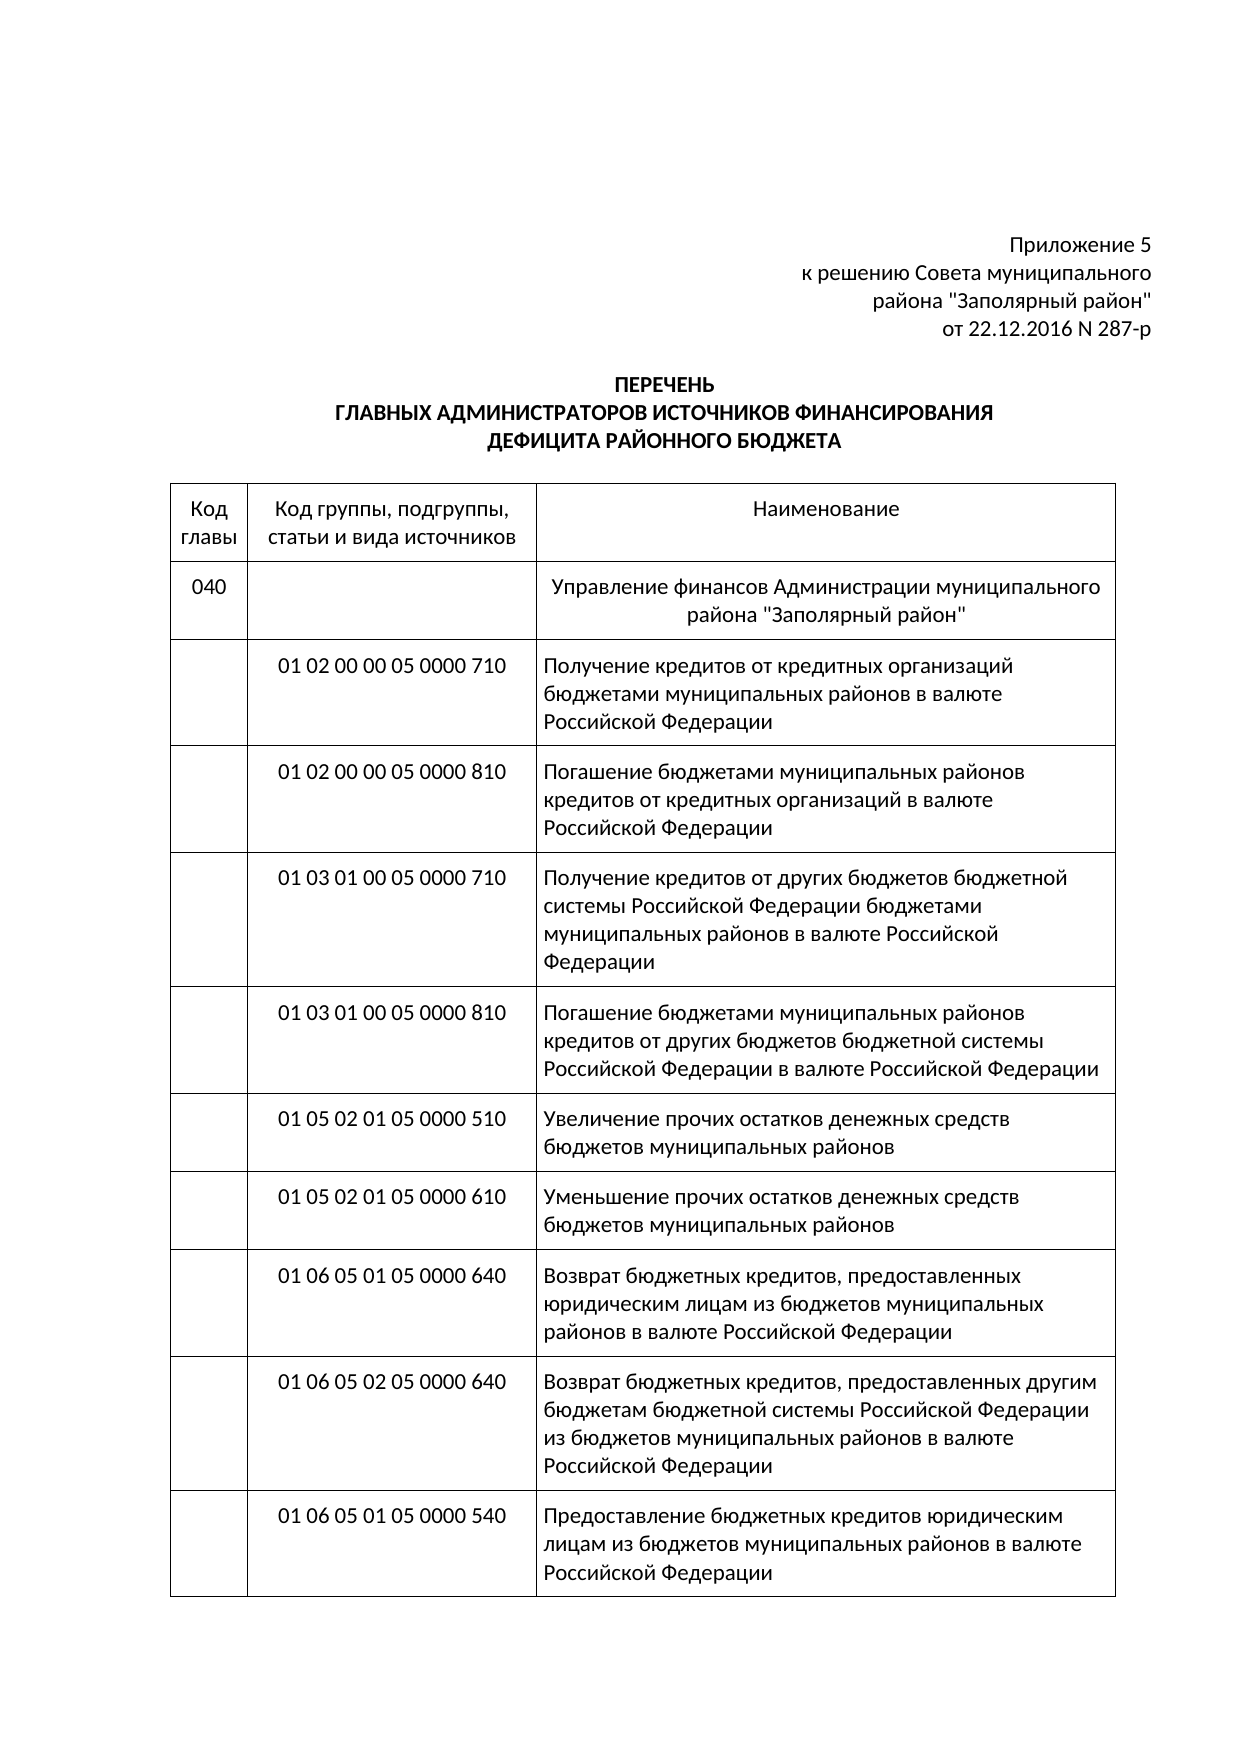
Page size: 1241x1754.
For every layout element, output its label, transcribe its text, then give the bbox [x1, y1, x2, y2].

table_cell [248, 562, 536, 639]
title ГЛАВНЫХ АДМИНИСТРАТОРОВ ИСТОЧНИКОВ ФИНАНСИРОВАНИЯ [177, 398, 1152, 426]
table_cell 01 02 00 00 05 0000 810 [248, 746, 536, 852]
table_cell [171, 746, 247, 852]
table_cell Управление финансов Администрации муниципального района "Заполярный район" [537, 562, 1115, 639]
table_header Код главы [171, 484, 247, 561]
table_cell Возврат бюджетных кредитов, предоставленных другим бюджетам бюджетной системы Российской Федерации из бюджетов муниципальных районов в валюте Российской Федерации [537, 1357, 1115, 1490]
table_cell [171, 853, 247, 986]
table_cell [171, 1172, 247, 1249]
table_cell [171, 1250, 247, 1356]
table_cell Предоставление бюджетных кредитов юридическим лицам из бюджетов муниципальных районов в валюте Российской Федерации [537, 1491, 1115, 1596]
table_cell 01 06 05 01 05 0000 540 [248, 1491, 536, 1596]
title ДЕФИЦИТА РАЙОННОГО БЮДЖЕТА [177, 426, 1152, 454]
table_cell Погашение бюджетами муниципальных районов кредитов от кредитных организаций в валюте Российской Федерации [537, 746, 1115, 852]
table_cell 01 02 00 00 05 0000 710 [248, 640, 536, 745]
table_cell Получение кредитов от других бюджетов бюджетной системы Российской Федерации бюджетами муниципальных районов в валюте Российской Федерации [537, 853, 1115, 986]
text района "Заполярный район" [177, 286, 1152, 314]
table_cell Увеличение прочих остатков денежных средств бюджетов муниципальных районов [537, 1094, 1115, 1171]
table_header Наименование [537, 484, 1115, 561]
table_cell 01 03 01 00 05 0000 810 [248, 987, 536, 1092]
table_cell [171, 1357, 247, 1490]
text от 22.12.2016 N 287-р [177, 314, 1152, 342]
table_cell Возврат бюджетных кредитов, предоставленных юридическим лицам из бюджетов муниципальных районов в валюте Российской Федерации [537, 1250, 1115, 1356]
table_cell Уменьшение прочих остатков денежных средств бюджетов муниципальных районов [537, 1172, 1115, 1249]
table_cell 01 05 02 01 05 0000 610 [248, 1172, 536, 1249]
table_cell 040 [171, 562, 247, 639]
table_cell 01 03 01 00 05 0000 710 [248, 853, 536, 986]
table_cell [171, 1094, 247, 1171]
text Приложение 5 [177, 230, 1152, 258]
table_cell [171, 987, 247, 1092]
table_cell [171, 1491, 247, 1596]
table_cell 01 05 02 01 05 0000 510 [248, 1094, 536, 1171]
title ПЕРЕЧЕНЬ [177, 370, 1152, 398]
table_cell Получение кредитов от кредитных организаций бюджетами муниципальных районов в валюте Российской Федерации [537, 640, 1115, 745]
table_cell [171, 640, 247, 745]
table_cell 01 06 05 01 05 0000 640 [248, 1250, 536, 1356]
table_cell 01 06 05 02 05 0000 640 [248, 1357, 536, 1490]
table_header Код группы, подгруппы, статьи и вида источников [248, 484, 536, 561]
table_cell Погашение бюджетами муниципальных районов кредитов от других бюджетов бюджетной системы Российской Федерации в валюте Российской Федерации [537, 987, 1115, 1092]
text к решению Совета муниципального [177, 258, 1152, 286]
